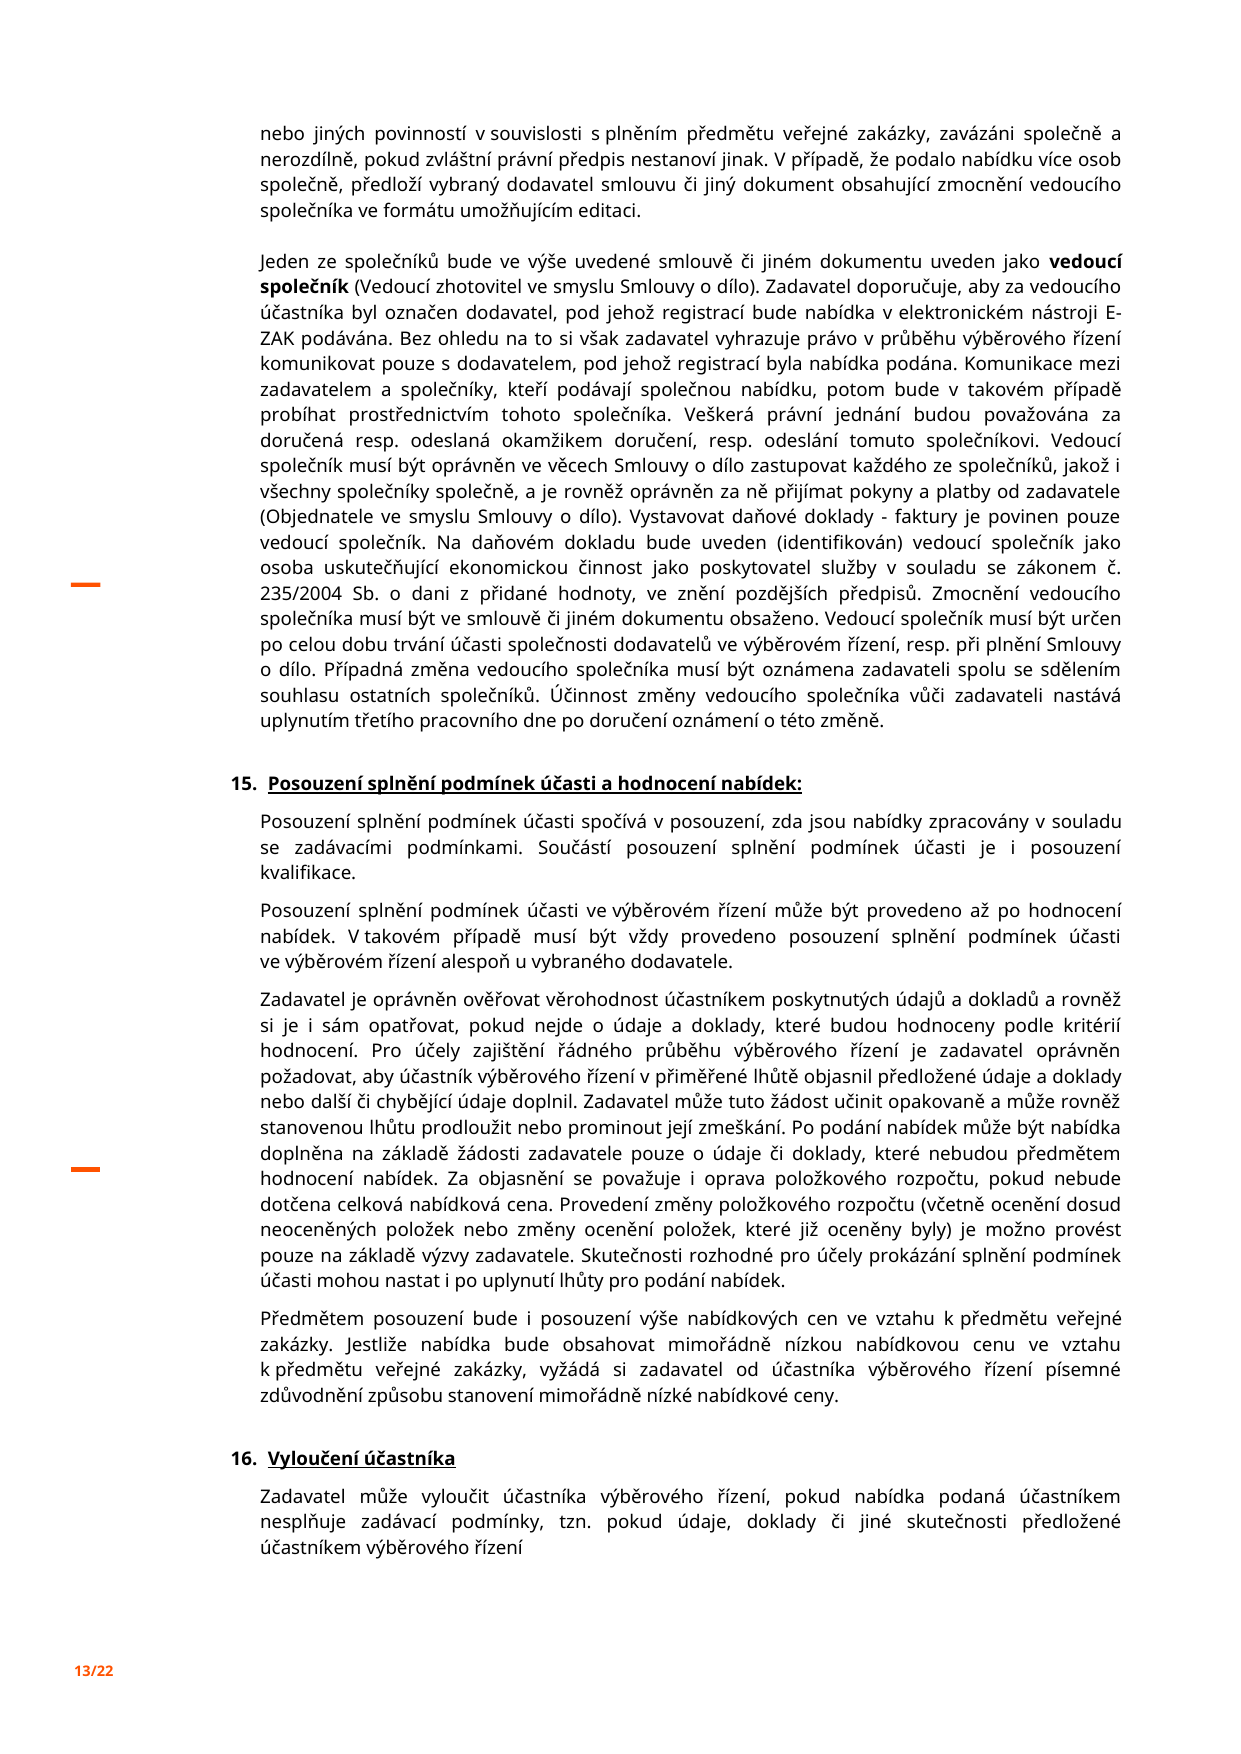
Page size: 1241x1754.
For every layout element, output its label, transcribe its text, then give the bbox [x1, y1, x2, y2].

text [260, 121, 1122, 223]
list Vyloučení účastníka [230, 1445, 1122, 1471]
text Posouzení splnění podmínek účasti spočívá v posouzení, zda jsou nabídky zpracovány v souladu se zadávacími podmínkami. Součástí posouzení splnění podmínek účasti je i posouzení kvalifikace. [260, 809, 1122, 885]
text Zadavatel je oprávněn ověřovat věrohodnost účastníkem poskytnutých údajů a dokladů a rovněž si je i sám opatřovat, pokud nejde o údaje a doklady, které budou hodnoceny podle kritérií hodnocení. Pro účely zajištění řádného průběhu výběrového řízení je zadavatel oprávněn požadovat, aby účastník výběrového řízení v přiměřené lhůtě objasnil předložené údaje a doklady nebo další či chybějící údaje doplnil. Zadavatel může tuto žádost učinit opakovaně a může rovněž stanovenou lhůtu prodloužit nebo prominout její zmeškání. Po podání nabídek může být nabídka doplněna na základě žádosti zadavatele pouze o údaje či doklady, které nebudou předmětem hodnocení nabídek. Za objasnění se považuje i oprava položkového rozpočtu, pokud nebude dotčena celková nabídková cena. Provedení změny položkového rozpočtu (včetně ocenění dosud neoceněných položek nebo změny ocenění položek, které již oceněny byly) je možno provést pouze na základě výzvy zadavatele. Skutečnosti rozhodné pro účely prokázání splnění podmínek účasti mohou nastat i po uplynutí lhůty pro podání nabídek. [260, 987, 1122, 1293]
list Posouzení splnění podmínek účasti a hodnocení nabídek: [230, 771, 1122, 796]
text Předmětem posouzení bude i posouzení výše nabídkových cen ve vztahu k předmětu veřejné zakázky. Jestliže nabídka bude obsahovat mimořádně nízkou nabídkovou cenu ve vztahu k předmětu veřejné zakázky, vyžádá si zadavatel od účastníka výběrového řízení písemné zdůvodnění způsobu stanovení mimořádně nízké nabídkové ceny. [260, 1306, 1122, 1408]
text Jeden ze společníků bude ve výše uvedené smlouvě či jiném dokumentu uveden jako vedoucí společník (Vedoucí zhotovitel ve smyslu Smlouvy o dílo). Zadavatel doporučuje, aby za vedoucího účastníka byl označen dodavatel, pod jehož registrací bude nabídka v elektronickém nástroji E-ZAK podávána. Bez ohledu na to si však zadavatel vyhrazuje právo v průběhu výběrového řízení komunikovat pouze s dodavatelem, pod jehož registrací byla nabídka podána. Komunikace mezi zadavatelem a společníky, kteří podávají společnou nabídku, potom bude v takovém případě probíhat prostřednictvím tohoto společníka. Veškerá právní jednání budou považována za doručená resp. odeslaná okamžikem doručení, resp. odeslání tomuto společníkovi. Vedoucí společník musí být oprávněn ve věcech Smlouvy o dílo zastupovat každého ze společníků, jakož i všechny společníky společně, a je rovněž oprávněn za ně přijímat pokyny a platby od zadavatele (Objednatele ve smyslu Smlouvy o dílo). Vystavovat daňové doklady - faktury je povinen pouze vedoucí společník. Na daňovém dokladu bude uveden (identifikován) vedoucí společník jako osoba uskutečňující ekonomickou činnost jako poskytovatel služby v souladu se zákonem č. 235/2004 Sb. o dani z přidané hodnoty, ve znění pozdějších předpisů. Zmocnění vedoucího společníka musí být ve smlouvě či jiném dokumentu obsaženo. Vedoucí společník musí být určen po celou dobu trvání účasti společnosti dodavatelů ve výběrovém řízení, resp. při plnění Smlouvy o dílo. Případná změna vedoucího společníka musí být oznámena zadavateli spolu se sdělením souhlasu ostatních společníků. Účinnost změny vedoucího společníka vůči zadavateli nastává uplynutím třetího pracovního dne po doručení oznámení o této změně. [260, 248, 1122, 733]
text Posouzení splnění podmínek účasti ve výběrovém řízení může být provedeno až po hodnocení nabídek. V takovém případě musí být vždy provedeno posouzení splnění podmínek účasti ve výběrovém řízení alespoň u vybraného dodavatele. [260, 898, 1122, 974]
text Zadavatel může vyloučit účastníka výběrového řízení, pokud nabídka podaná účastníkem nesplňuje zadávací podmínky, tzn. pokud údaje, doklady či jiné skutečnosti předložené účastníkem výběrového řízení [260, 1483, 1122, 1560]
